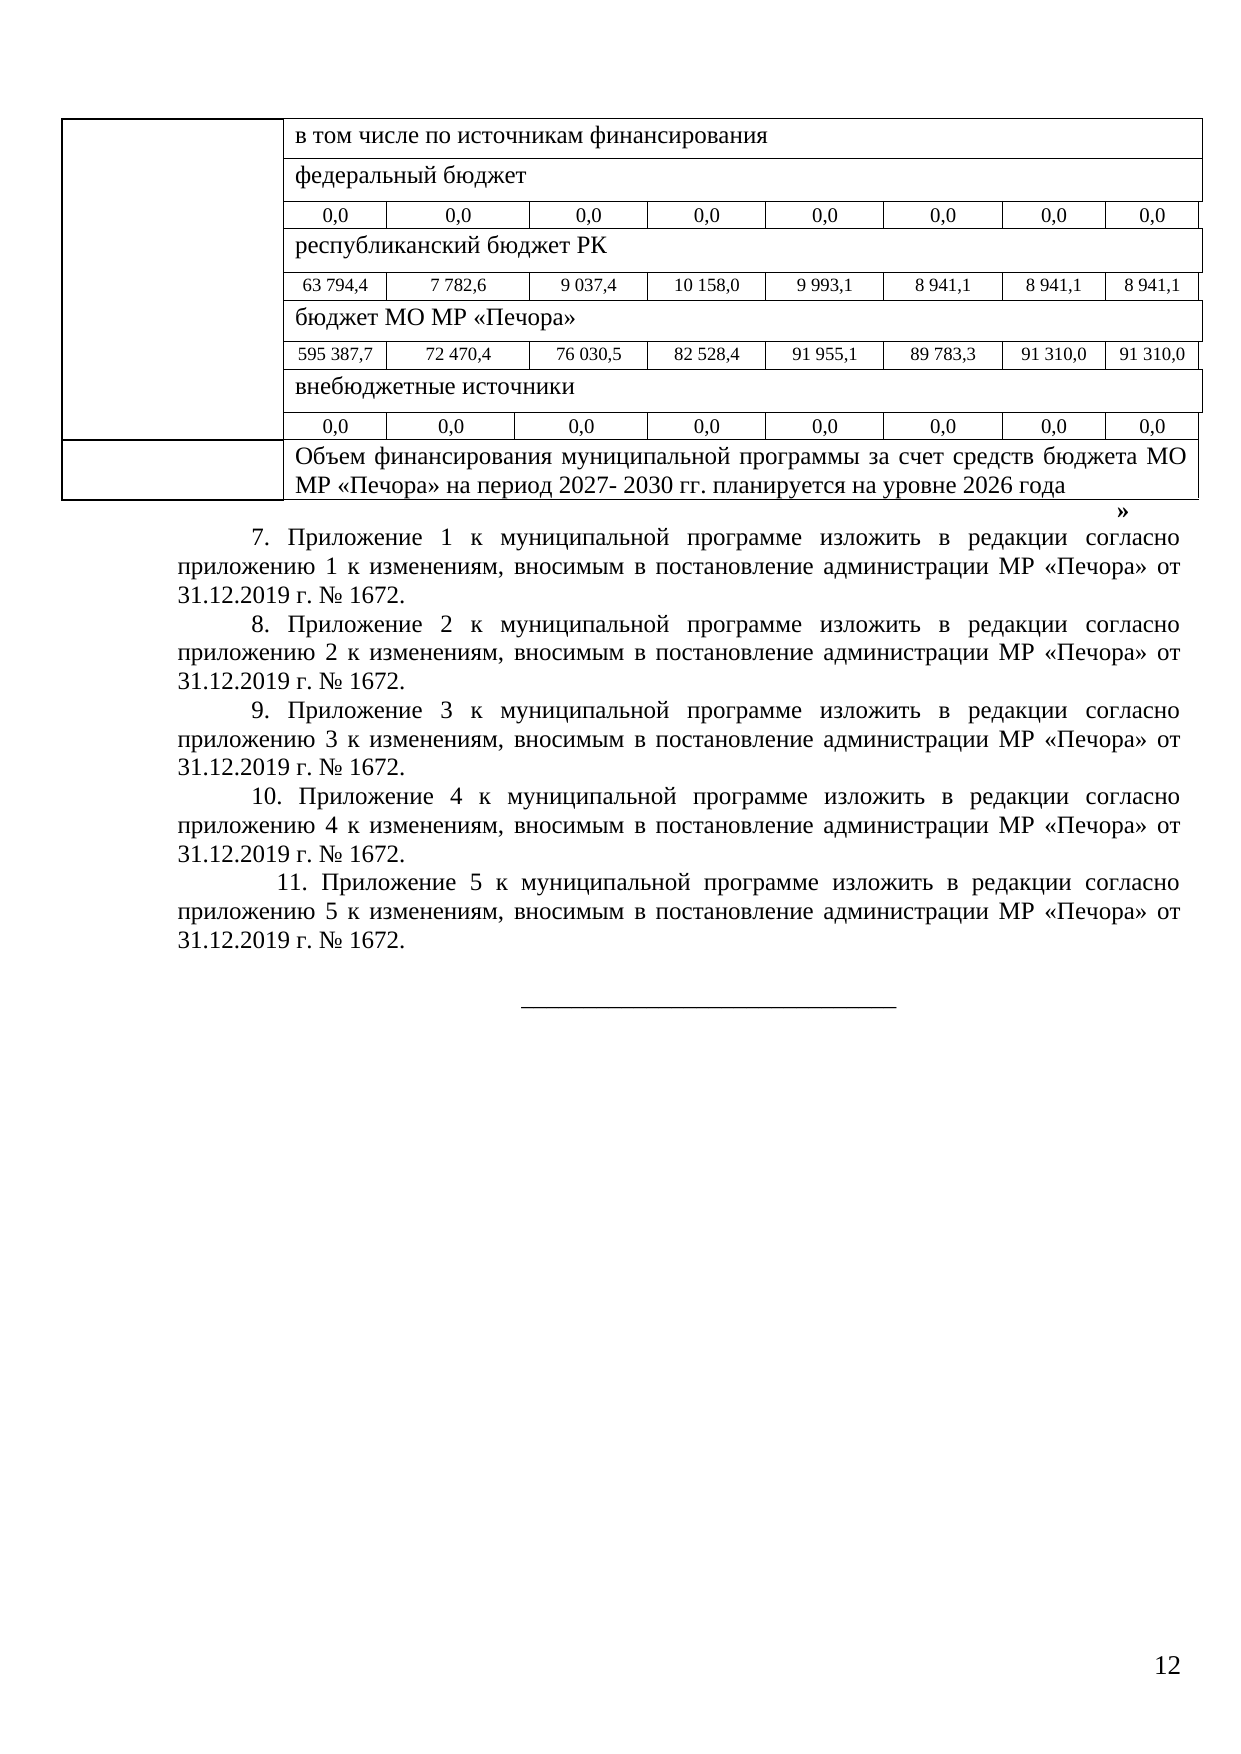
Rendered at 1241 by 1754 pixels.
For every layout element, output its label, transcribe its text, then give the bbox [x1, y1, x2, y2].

table_cell 595 387,7 [284, 342, 386, 369]
table_cell 91 310,0 [1106, 342, 1198, 369]
table_cell 0,0 [1003, 413, 1105, 439]
table_cell федеральный бюджет [284, 159, 1202, 201]
table_cell 91 955,1 [766, 342, 883, 369]
text 9. Приложение 3 к муниципальной программе изложить в редакции согласно приложению 3 к изменениям, вносимым в постановление администрации МР «Печора» от 31.12.2019 г. № 1672. [177, 695, 1181, 781]
table_cell 9 993,1 [766, 273, 883, 300]
text » [177, 501, 1129, 522]
table_cell 7 782,6 [387, 273, 529, 300]
table_cell 0,0 [1106, 202, 1198, 228]
table_cell 82 528,4 [648, 342, 765, 369]
table_cell 63 794,4 [284, 273, 386, 300]
table_cell 76 030,5 [530, 342, 647, 369]
text ______________________________ [177, 982, 1181, 1011]
table_cell внебюджетные источники [284, 370, 1202, 412]
table_cell 0,0 [387, 202, 529, 228]
table_cell 8 941,1 [1003, 273, 1105, 300]
table_cell 89 783,3 [884, 342, 1002, 369]
table_cell 0,0 [1003, 202, 1105, 228]
text 7. Приложение 1 к муниципальной программе изложить в редакции согласно приложению 1 к изменениям, вносимым в постановление администрации МР «Печора» от 31.12.2019 г. № 1672. [177, 522, 1181, 609]
table_cell 0,0 [284, 413, 386, 439]
table_cell 0,0 [284, 202, 386, 228]
table_cell 0,0 [1106, 413, 1198, 439]
table_cell 0,0 [884, 413, 1002, 439]
table_cell 0,0 [648, 202, 765, 228]
table_cell республиканский бюджет РК [284, 229, 1202, 272]
table_cell Объем финансирования муниципальной программы за счет средств бюджета МО МР «Печора» на период 2027- 2030 гг. планируется на уровне 2026 года [284, 440, 1199, 499]
text 11. Приложение 5 к муниципальной программе изложить в редакции согласно приложению 5 к изменениям, вносимым в постановление администрации МР «Печора» от 31.12.2019 г. № 1672. [177, 867, 1181, 954]
table_cell в том числе по источникам финансирования [284, 119, 1202, 158]
table_cell 0,0 [766, 202, 883, 228]
table_cell 9 037,4 [530, 273, 647, 300]
text 10. Приложение 4 к муниципальной программе изложить в редакции согласно приложению 4 к изменениям, вносимым в постановление администрации МР «Печора» от 31.12.2019 г. № 1672. [177, 781, 1181, 867]
table_cell 0,0 [387, 413, 514, 439]
table_cell [63, 441, 283, 499]
table_cell 0,0 [648, 413, 765, 439]
table_cell 10 158,0 [648, 273, 765, 300]
table_cell 0,0 [530, 202, 647, 228]
table_cell 0,0 [766, 413, 883, 439]
table_cell 8 941,1 [884, 273, 1002, 300]
table_cell 72 470,4 [387, 342, 529, 369]
table_cell бюджет МО МР «Печора» [284, 301, 1202, 341]
table_cell 0,0 [884, 202, 1002, 228]
table_cell 8 941,1 [1106, 273, 1198, 300]
table_cell 0,0 [515, 413, 647, 439]
table_cell 91 310,0 [1003, 342, 1105, 369]
text 8. Приложение 2 к муниципальной программе изложить в редакции согласно приложению 2 к изменениям, вносимым в постановление администрации МР «Печора» от 31.12.2019 г. № 1672. [177, 609, 1181, 695]
